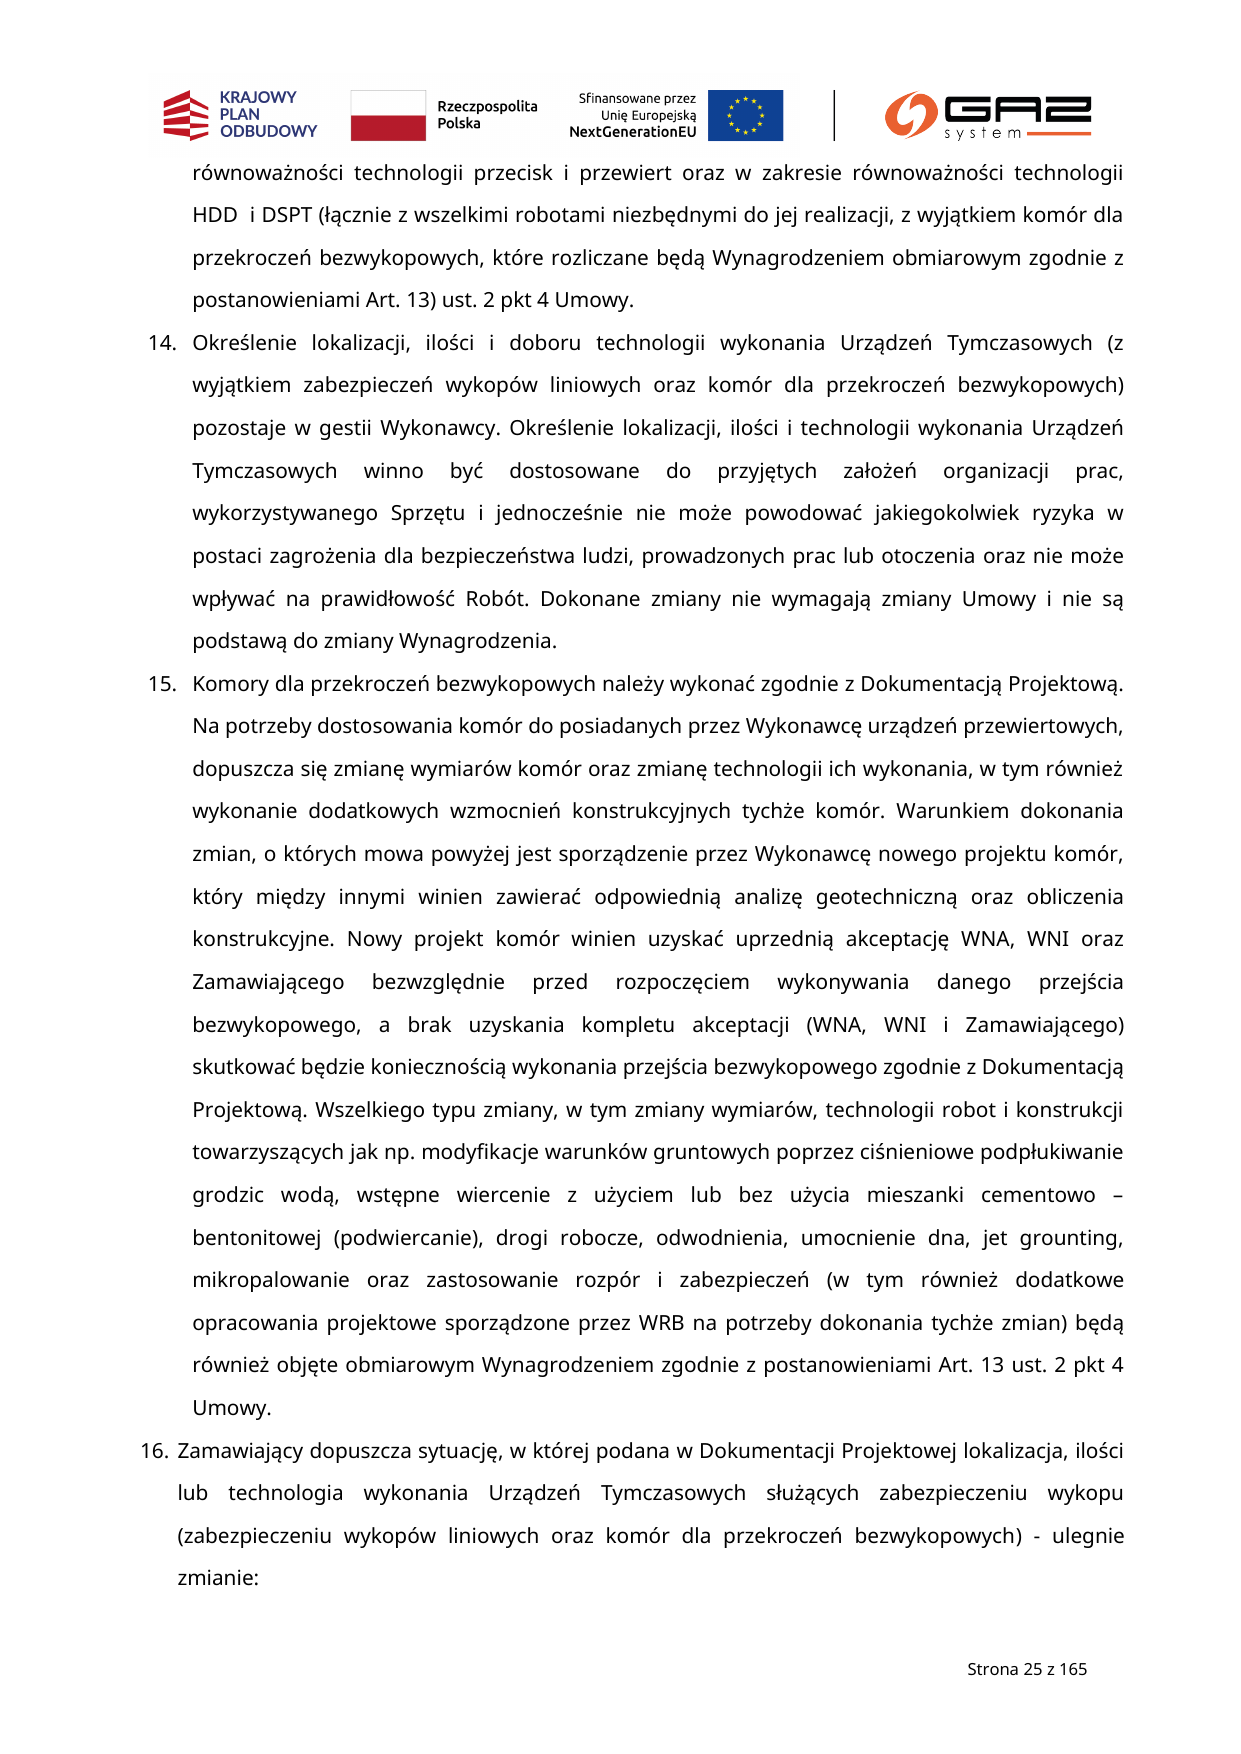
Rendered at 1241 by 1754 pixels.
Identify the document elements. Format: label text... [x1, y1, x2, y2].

picture [147, 73, 1108, 158]
list Zamawiający dopuszcza sytuację, w której podana w Dokumentacji Projektowej lokalizacja, ilości lub technologia wykonania Urządzeń Tymczasowych służących zabezpieczeniu wykopu (zabezpieczeniu wykopów liniowych oraz komór dla przekroczeń bezwykopowych) - ulegnie zmianie: [140, 1436, 1125, 1592]
list Określenie lokalizacji, ilości i doboru technologii wykonania Urządzeń Tymczasowych (z wyjątkiem zabezpieczeń wykopów liniowych oraz komór dla przekroczeń bezwykopowych) pozostaje w gestii Wykonawcy. Określenie lokalizacji, ilości i technologii wykonania Urządzeń Tymczasowych winno być dostosowane do przyjętych założeń organizacji prac, wykorzystywanego Sprzętu i jednocześnie nie może powodować jakiegokolwiek ryzyka w postaci zagrożenia dla bezpieczeństwa ludzi, prowadzonych prac lub otoczenia oraz nie może wpływać na prawidłowość Robót. Dokonane zmiany nie wymagają zmiany Umowy i nie są podstawą do zmiany Wynagrodzenia. [148, 328, 1125, 655]
list Komory dla przekroczeń bezwykopowych należy wykonać zgodnie z Dokumentacją Projektową. Na potrzeby dostosowania komór do posiadanych przez Wykonawcę urządzeń przewiertowych, dopuszcza się zmianę wymiarów komór oraz zmianę technologii ich wykonania, w tym również wykonanie dodatkowych wzmocnień konstrukcyjnych tychże komór. Warunkiem dokonania zmian, o których mowa powyżej jest sporządzenie przez Wykonawcę nowego projektu komór, który między innymi winien zawierać odpowiednią analizę geotechniczną oraz obliczenia konstrukcyjne. Nowy projekt komór winien uzyskać uprzednią akceptację WNA, WNI oraz Zamawiającego bezwzględnie przed rozpoczęciem wykonywania danego przejścia bezwykopowego, a brak uzyskania kompletu akceptacji (WNA, WNI i Zamawiającego) skutkować będzie koniecznością wykonania przejścia bezwykopowego zgodnie z Dokumentacją Projektową. Wszelkiego typu zmiany, w tym zmiany wymiarów, technologii robot i konstrukcji towarzyszących jak np. modyfikacje warunków gruntowych poprzez ciśnieniowe podpłukiwanie grodzic wodą, wstępne wiercenie z użyciem lub bez użycia mieszanki cementowo – bentonitowej (podwiercanie), drogi robocze, odwodnienia, umocnienie dna, jet grounting, mikropalowanie oraz zastosowanie rozpór i zabezpieczeń (w tym również dodatkowe opracowania projektowe sporządzone przez WRB na potrzeby dokonania tychże zmian) będą również objęte obmiarowym Wynagrodzeniem zgodnie z postanowieniami Art. 13 ust. 2 pkt 4 Umowy. [148, 669, 1125, 1422]
